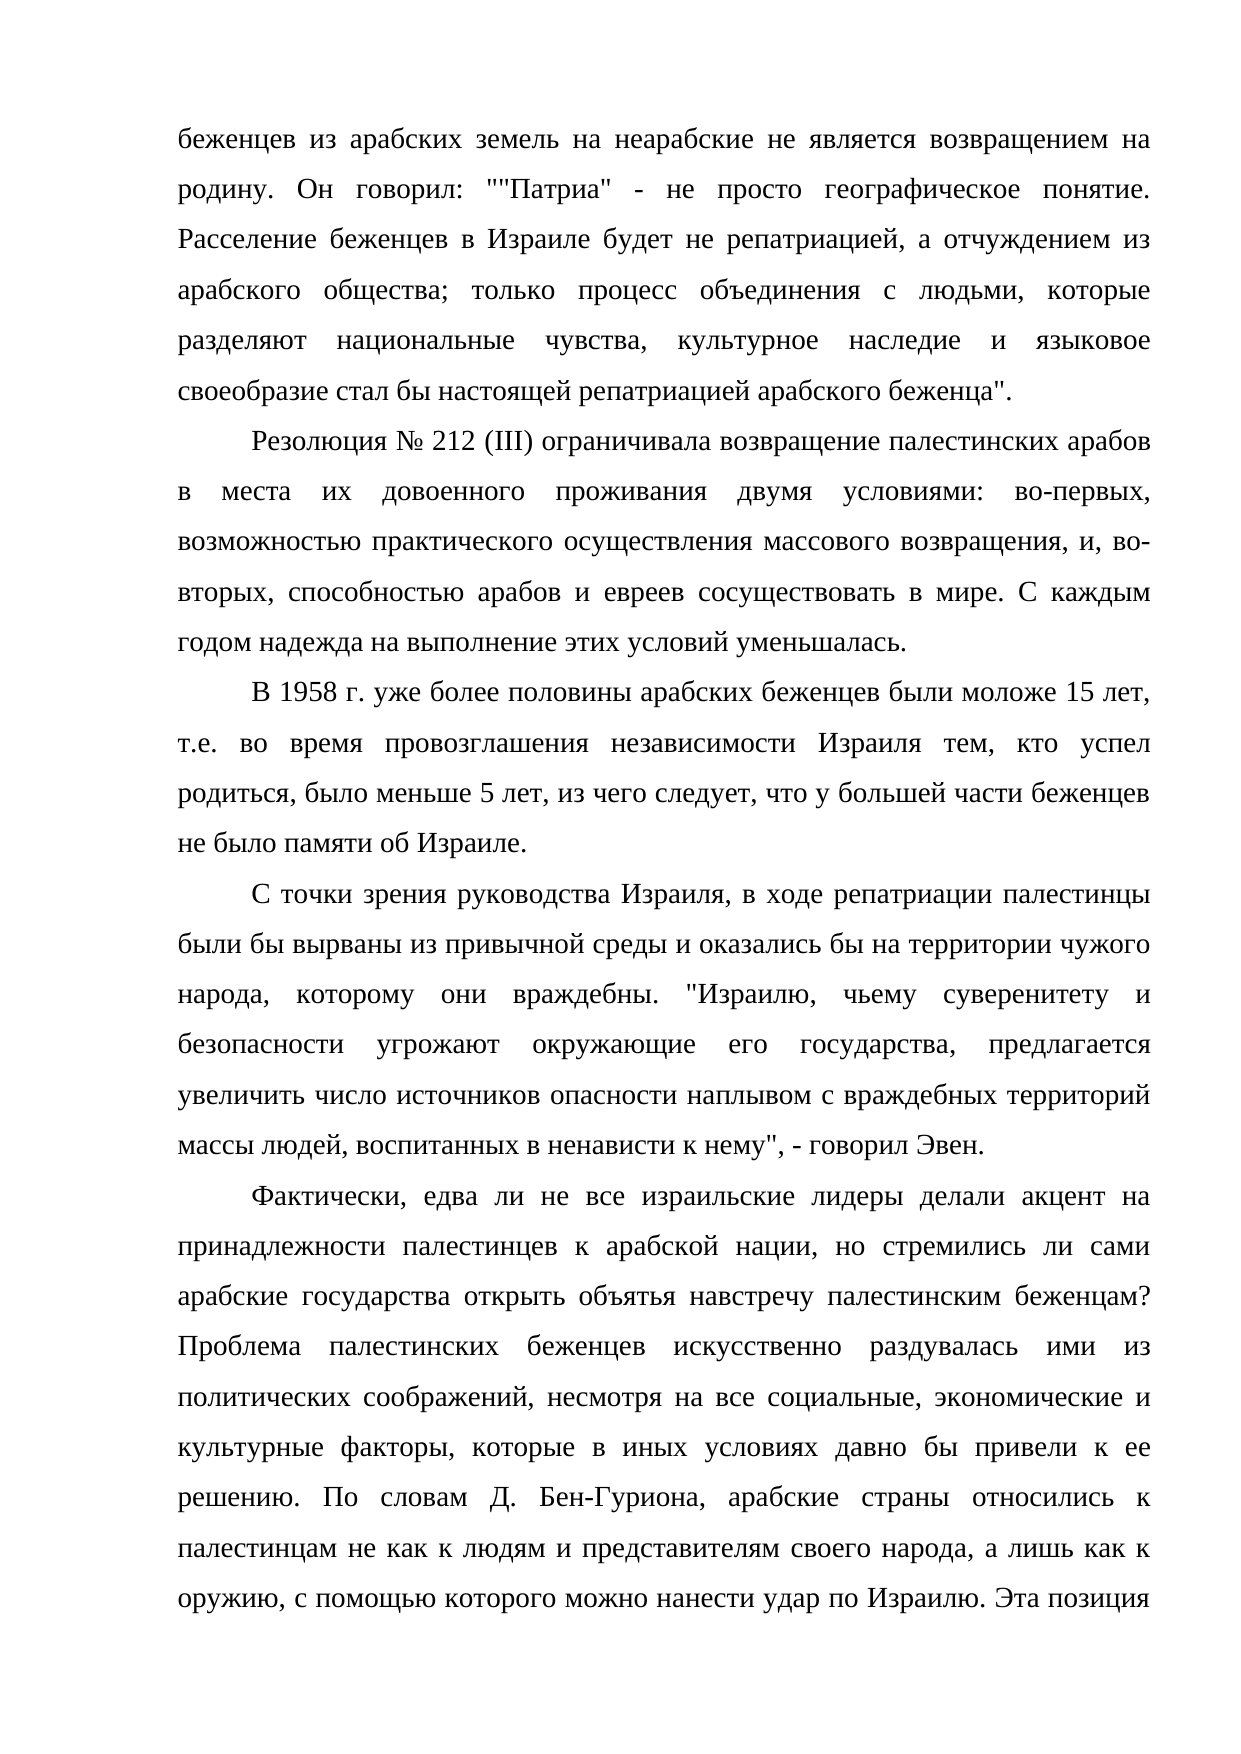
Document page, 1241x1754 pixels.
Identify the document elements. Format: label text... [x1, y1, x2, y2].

text Резолюция № 212 (III) ограничивала возвращение палестинских арабов в места их довоенного проживания двумя условиями: во-первых, возможностью практического осуществления массового возвращения, и, во-вторых, способностью арабов и евреев сосуществовать в мире. С каждым годом надежда на выполнение этих условий уменьшалась. [177, 423, 1152, 658]
text В . уже более половины арабских беженцев были моложе 15 лет, т.е. во время провозглашения независимости Израиля тем, кто успел родиться, было меньше 5 лет, из чего следует, что у большей части беженцев не было памяти об Израиле. [177, 674, 1152, 859]
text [177, 121, 1152, 406]
text С точки зрения руководства Израиля, в ходе репатриации палестинцы были бы вырваны из привычной среды и оказались бы на территории чужого народа, которому они враждебны. "Израилю, чьему суверенитету и безопасности угрожают окружающие его государства, предлагается увеличить число источников опасности наплывом с враждебных территорий массы людей, воспитанных в ненависти к нему", - говорил Эвен. [177, 876, 1152, 1161]
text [177, 1178, 1152, 1614]
